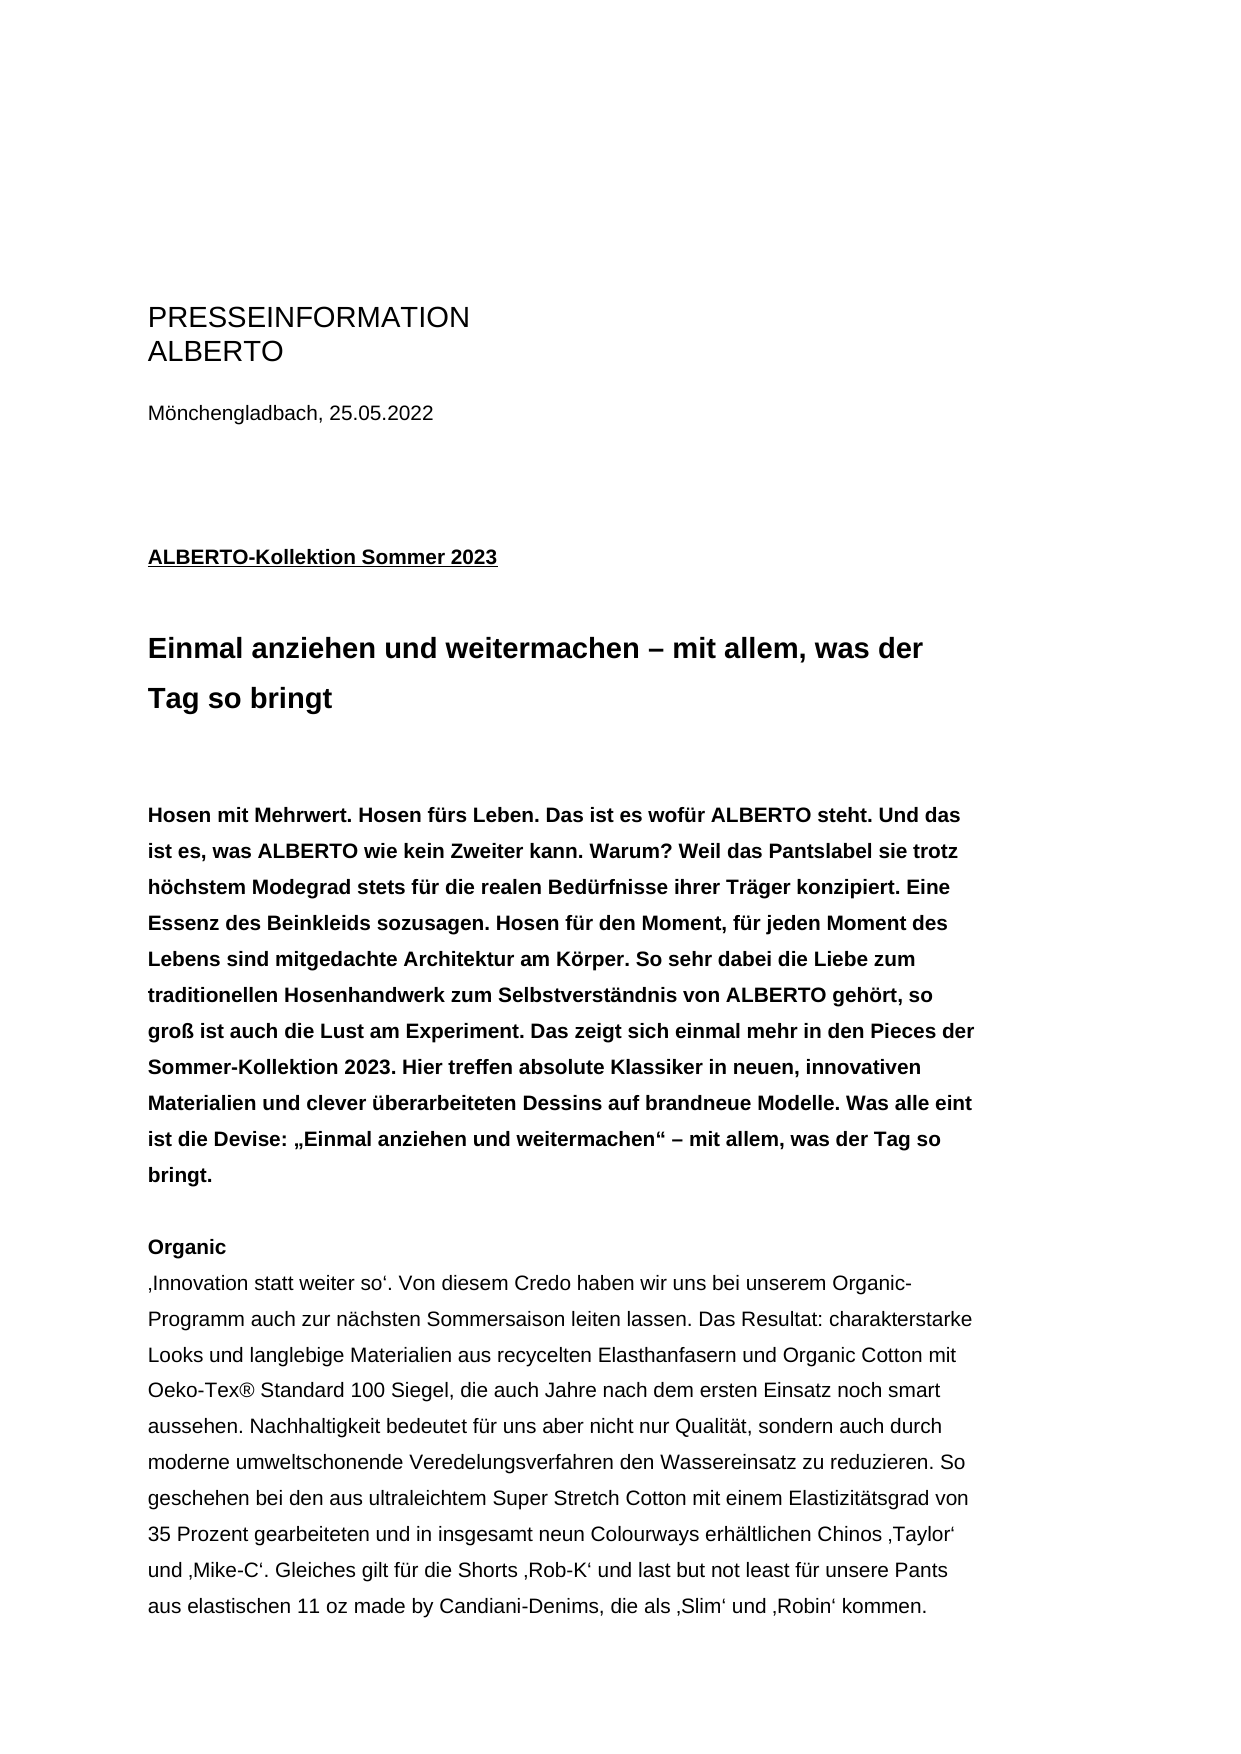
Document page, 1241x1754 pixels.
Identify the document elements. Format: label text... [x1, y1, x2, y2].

text Einmal anziehen und weitermachen – mit allem, was der Tag so bringt [148, 631, 975, 715]
text ALBERTO Mönchengladbach, 25.05.2022 [148, 334, 798, 425]
text Organic [148, 1234, 975, 1258]
text ‚Innovation statt weiter so‘. Von diesem Credo haben wir uns bei unserem Organic-Programm auch zur nächsten Sommersaison leiten lassen. Das Resultat: charakterstarke Looks und langlebige Materialien aus recycelten Elasthanfasern und Organic Cotton mit Oeko-Tex® Standard 100 Siegel, die auch Jahre nach dem ersten Einsatz noch smart aussehen. Nachhaltigkeit bedeutet für uns aber nicht nur Qualität, sondern auch durch moderne umweltschonende Veredelungsverfahren den Wassereinsatz zu reduzieren. So geschehen bei den aus ultraleichtem Super Stretch Cotton mit einem Elastizitätsgrad von 35 Prozent gearbeiteten und in insgesamt neun Colourways erhältlichen Chinos ‚Taylor‘ und ‚Mike-C‘. Gleiches gilt für die Shorts ‚Rob-K‘ und last but not least für unsere Pants aus elastischen 11 oz made by Candiani-Denims, die als ‚Slim‘ und ‚Robin‘ kommen. [148, 1271, 975, 1618]
text ALBERTO-Kollektion Sommer 2023 [148, 544, 798, 568]
text Hosen mit Mehrwert. Hosen fürs Leben. Das ist es wofür ALBERTO steht. Und das ist es, was ALBERTO wie kein Zweiter kann. Warum? Weil das Pantslabel sie trotz höchstem Modegrad stets für die realen Bedürfnisse ihrer Träger konzipiert. Eine Essenz des Beinkleids sozusagen. Hosen für den Moment, für jeden Moment des Lebens sind mitgedachte Architektur am Körper. So sehr dabei die Liebe zum traditionellen Hosenhandwerk zum Selbstverständnis von ALBERTO gehört, so groß ist auch die Lust am Experiment. Das zeigt sich einmal mehr in den Pieces der Sommer-Kollektion 2023. Hier treffen absolute Klassiker in neuen, innovativen Materialien und clever überarbeiteten Dessins auf brandneue Modelle. Was alle eint ist die Devise: „Einmal anziehen und weitermachen“ – mit allem, was der Tag so bringt. [148, 803, 975, 1187]
text PRESSEINFORMATION [148, 300, 798, 334]
